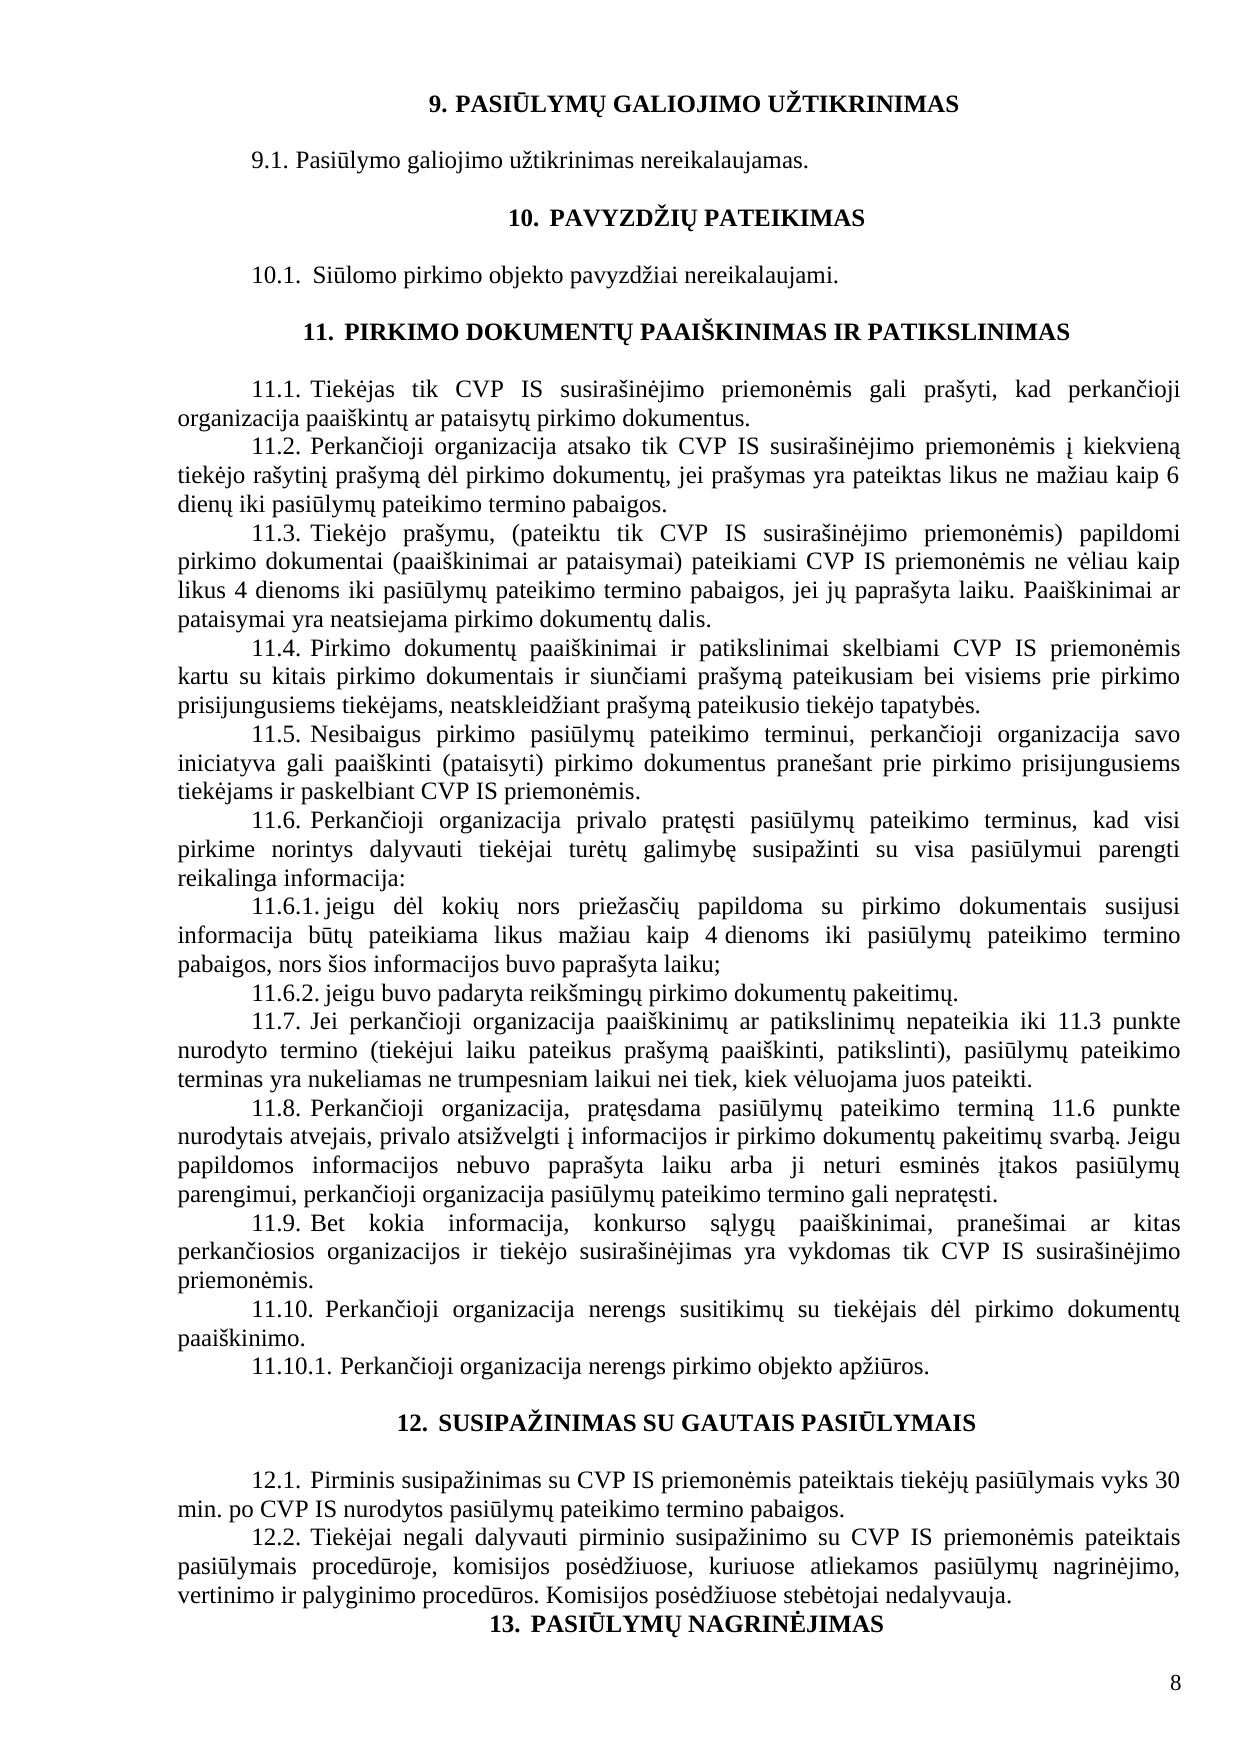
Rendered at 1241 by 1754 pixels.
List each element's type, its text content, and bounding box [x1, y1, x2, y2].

list Nesibaigus pirkimo pasiūlymų pateikimo terminui, perkančioji organizacija savo iniciatyva gali paaiškinti (pataisyti) pirkimo dokumentus pranešant prie pirkimo prisijungusiems tiekėjams ir paskelbiant CVP IS priemonėmis. [177, 719, 1181, 805]
list Tiekėjas tik CVP IS susirašinėjimo priemonėmis gali prašyti, kad perkančioji organizacija paaiškintų ar pataisytų pirkimo dokumentus. [177, 374, 1181, 431]
list jeigu buvo padaryta reikšmingų pirkimo dokumentų pakeitimų. [177, 978, 1181, 1006]
list Tiekėjai negali dalyvauti pirminio susipažinimo su CVP IS priemonėmis pateiktais pasiūlymais procedūroje, komisijos posėdžiuose, kuriuose atliekamos pasiūlymų nagrinėjimo, vertinimo ir palyginimo procedūros. Komisijos posėdžiuose stebėtojai nedalyvauja. [177, 1522, 1181, 1609]
list Perkančioji organizacija nerengs pirkimo objekto apžiūros. [177, 1351, 1181, 1380]
list Jei perkančioji organizacija paaiškinimų ar patikslinimų nepateikia iki 11.3 punkte nurodyto termino (tiekėjui laiku pateikus prašymą paaiškinti, patikslinti), pasiūlymų pateikimo terminas yra nukeliamas ne trumpesniam laikui nei tiek, kiek vėluojama juos pateikti. [177, 1006, 1181, 1093]
list SUSIPAŽINIMAS SU GAUTAIS PASIŪLYMAIS [192, 1408, 1181, 1437]
list PASIŪLYMŲ NAGRINĖJIMAS [192, 1609, 1181, 1637]
list Bet kokia informacija, konkurso sąlygų paaiškinimai, pranešimai ar kitas perkančiosios organizacijos ir tiekėjo susirašinėjimas yra vykdomas tik CVP IS susirašinėjimo priemonėmis. [177, 1208, 1181, 1294]
list Siūlomo pirkimo objekto pavyzdžiai nereikalaujami. [177, 260, 1181, 288]
list PAVYZDŽIŲ PATEIKIMAS [192, 203, 1181, 232]
list Perkančioji organizacija, pratęsdama pasiūlymų pateikimo terminą 11.6 punkte nurodytais atvejais, privalo atsižvelgti į informacijos ir pirkimo dokumentų pakeitimų svarbą. Jeigu papildomos informacijos nebuvo paprašyta laiku arba ji neturi esminės įtakos pasiūlymų parengimui, perkančioji organizacija pasiūlymų pateikimo termino gali nepratęsti. [177, 1093, 1181, 1208]
list PIRKIMO DOKUMENTŲ PAAIŠKINIMAS IR PATIKSLINIMAS [192, 317, 1181, 346]
list jeigu dėl kokių nors priežasčių papildoma su pirkimo dokumentais susijusi informacija būtų pateikiama likus mažiau kaip 4 dienoms iki pasiūlymų pateikimo termino pabaigos, nors šios informacijos buvo paprašyta laiku; [177, 891, 1181, 978]
list PASIŪLYMŲ GALIOJIMO UŽTIKRINIMAS [207, 89, 1181, 117]
list Perkančioji organizacija nerengs susitikimų su tiekėjais dėl pirkimo dokumentų paaiškinimo. [177, 1294, 1181, 1351]
list Tiekėjo prašymu, (pateiktu tik CVP IS susirašinėjimo priemonėmis) papildomi pirkimo dokumentai (paaiškinimai ar pataisymai) pateikiami CVP IS priemonėmis ne vėliau kaip likus 4 dienoms iki pasiūlymų pateikimo termino pabaigos, jei jų paprašyta laiku. Paaiškinimai ar pataisymai yra neatsiejama pirkimo dokumentų dalis. [177, 518, 1181, 633]
list Pirminis susipažinimas su CVP IS priemonėmis pateiktais tiekėjų pasiūlymais vyks 30 min. po CVP IS nurodytos pasiūlymų pateikimo termino pabaigos. [177, 1465, 1181, 1522]
list Pasiūlymo galiojimo užtikrinimas nereikalaujamas. [177, 145, 1181, 174]
list Perkančioji organizacija privalo pratęsti pasiūlymų pateikimo terminus, kad visi pirkime norintys dalyvauti tiekėjai turėtų galimybę susipažinti su visa pasiūlymui parengti reikalinga informacija: [177, 805, 1181, 891]
list Pirkimo dokumentų paaiškinimai ir patikslinimai skelbiami CVP IS priemonėmis kartu su kitais pirkimo dokumentais ir siunčiami prašymą pateikusiam bei visiems prie pirkimo prisijungusiems tiekėjams, neatskleidžiant prašymą pateikusio tiekėjo tapatybės. [177, 633, 1181, 719]
list Perkančioji organizacija atsako tik CVP IS susirašinėjimo priemonėmis į kiekvieną tiekėjo rašytinį prašymą dėl pirkimo dokumentų, jei prašymas yra pateiktas likus ne mažiau kaip 6 dienų iki pasiūlymų pateikimo termino pabaigos. [177, 431, 1181, 518]
